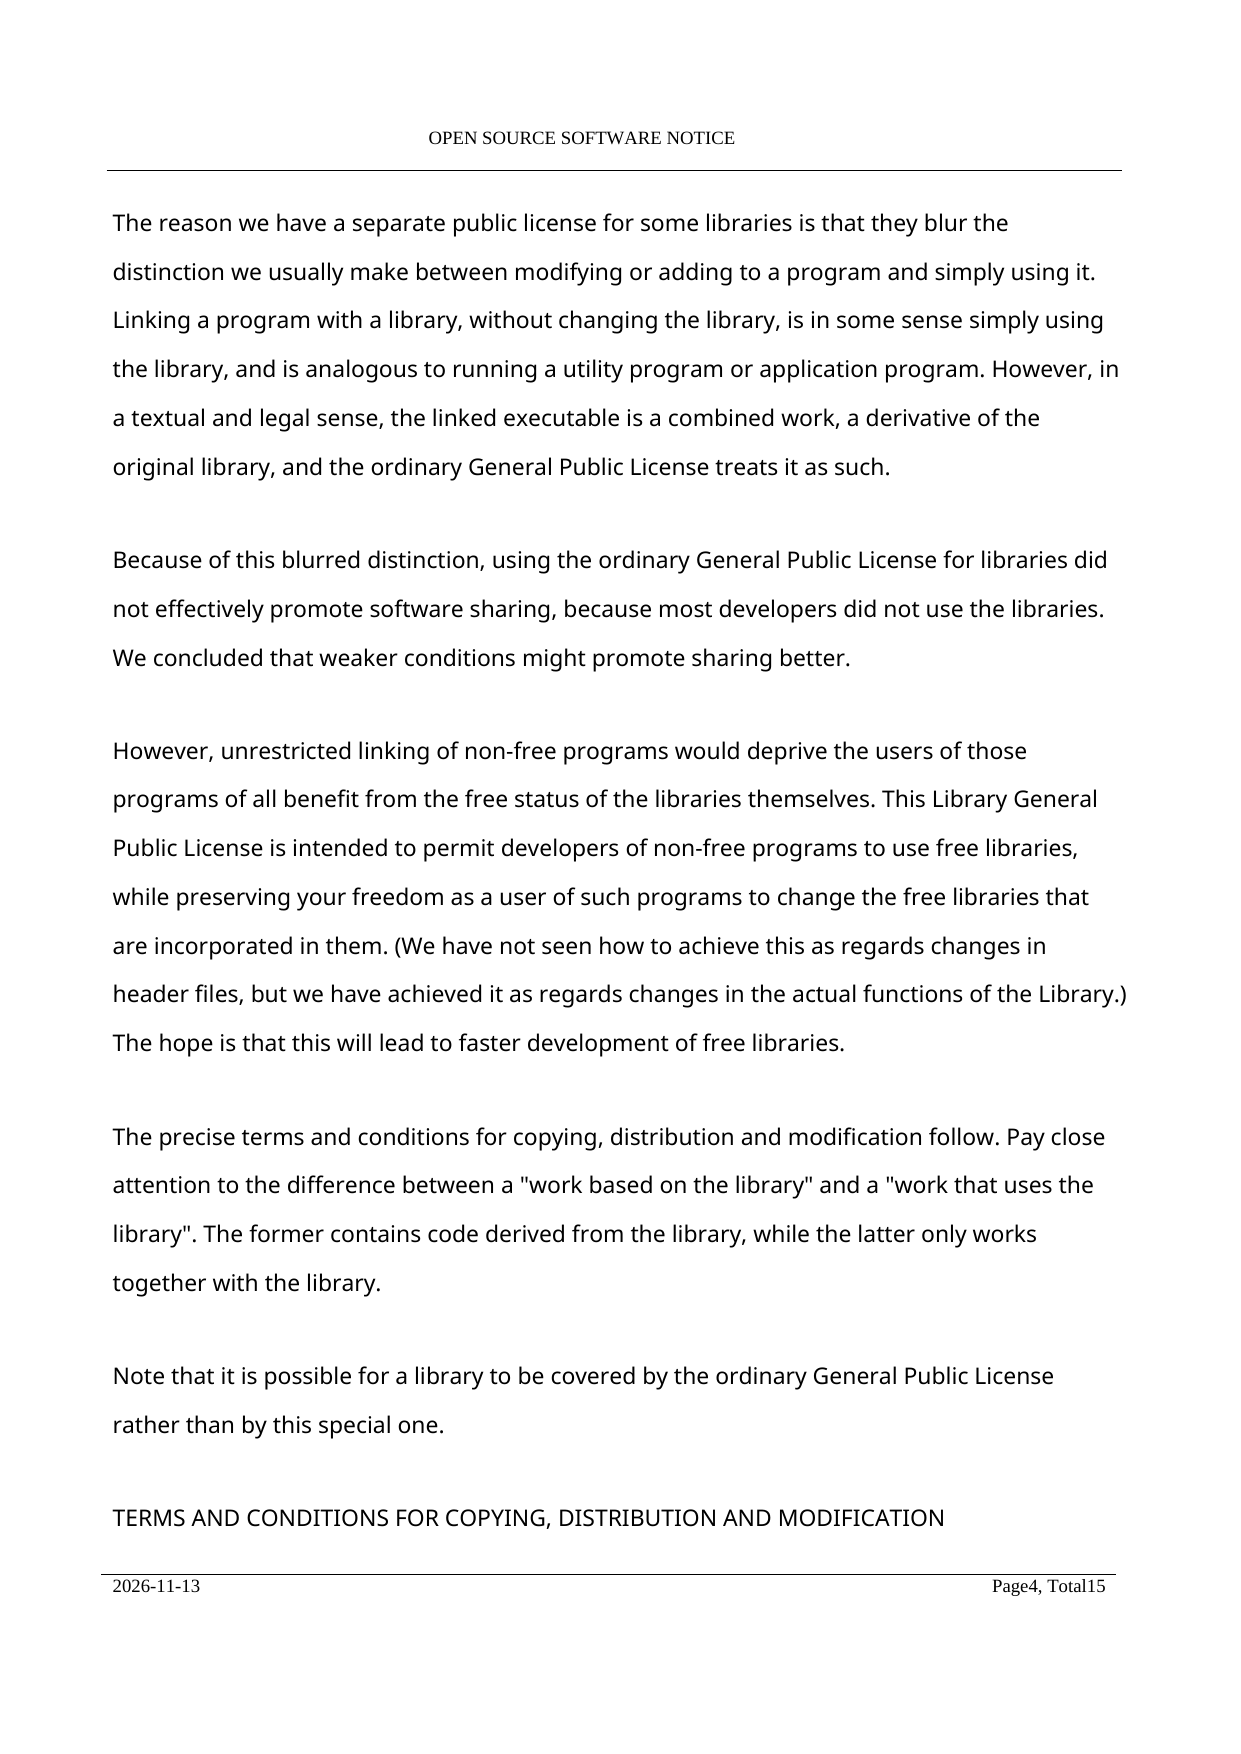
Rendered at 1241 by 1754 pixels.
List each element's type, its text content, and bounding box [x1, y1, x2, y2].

text Note that it is possible for a library to be covered by the ordinary General Public License rather than by this special one. [112, 1359, 1128, 1441]
text Because of this blurred distinction, using the ordinary General Public License for libraries did not effectively promote software sharing, because most developers did not use the libraries. We concluded that weaker conditions might promote sharing better. [112, 543, 1128, 673]
text TERMS AND CONDITIONS FOR COPYING, DISTRIBUTION AND MODIFICATION [112, 1501, 1128, 1534]
text The precise terms and conditions for copying, distribution and modification follow. Pay close attention to the difference between a "work based on the library" and a "work that uses the library". The former contains code derived from the library, while the latter only works together with the library. [112, 1120, 1128, 1298]
text However, unrestricted linking of non-free programs would deprive the users of those programs of all benefit from the free status of the libraries themselves. This Library General Public License is intended to permit developers of non-free programs to use free libraries, while preserving your freedom as a user of such programs to change the free libraries that are incorporated in them. (We have not seen how to achieve this as regards changes in header files, but we have achieved it as regards changes in the actual functions of the Library.) The hope is that this will lead to faster development of free libraries. [112, 734, 1128, 1059]
text The reason we have a separate public license for some libraries is that they blur the distinction we usually make between modifying or adding to a program and simply using it. Linking a program with a library, without changing the library, is in some sense simply using the library, and is analogous to running a utility program or application program. However, in a textual and legal sense, the linked executable is a combined work, a derivative of the original library, and the ordinary General Public License treats it as such. [112, 206, 1128, 483]
